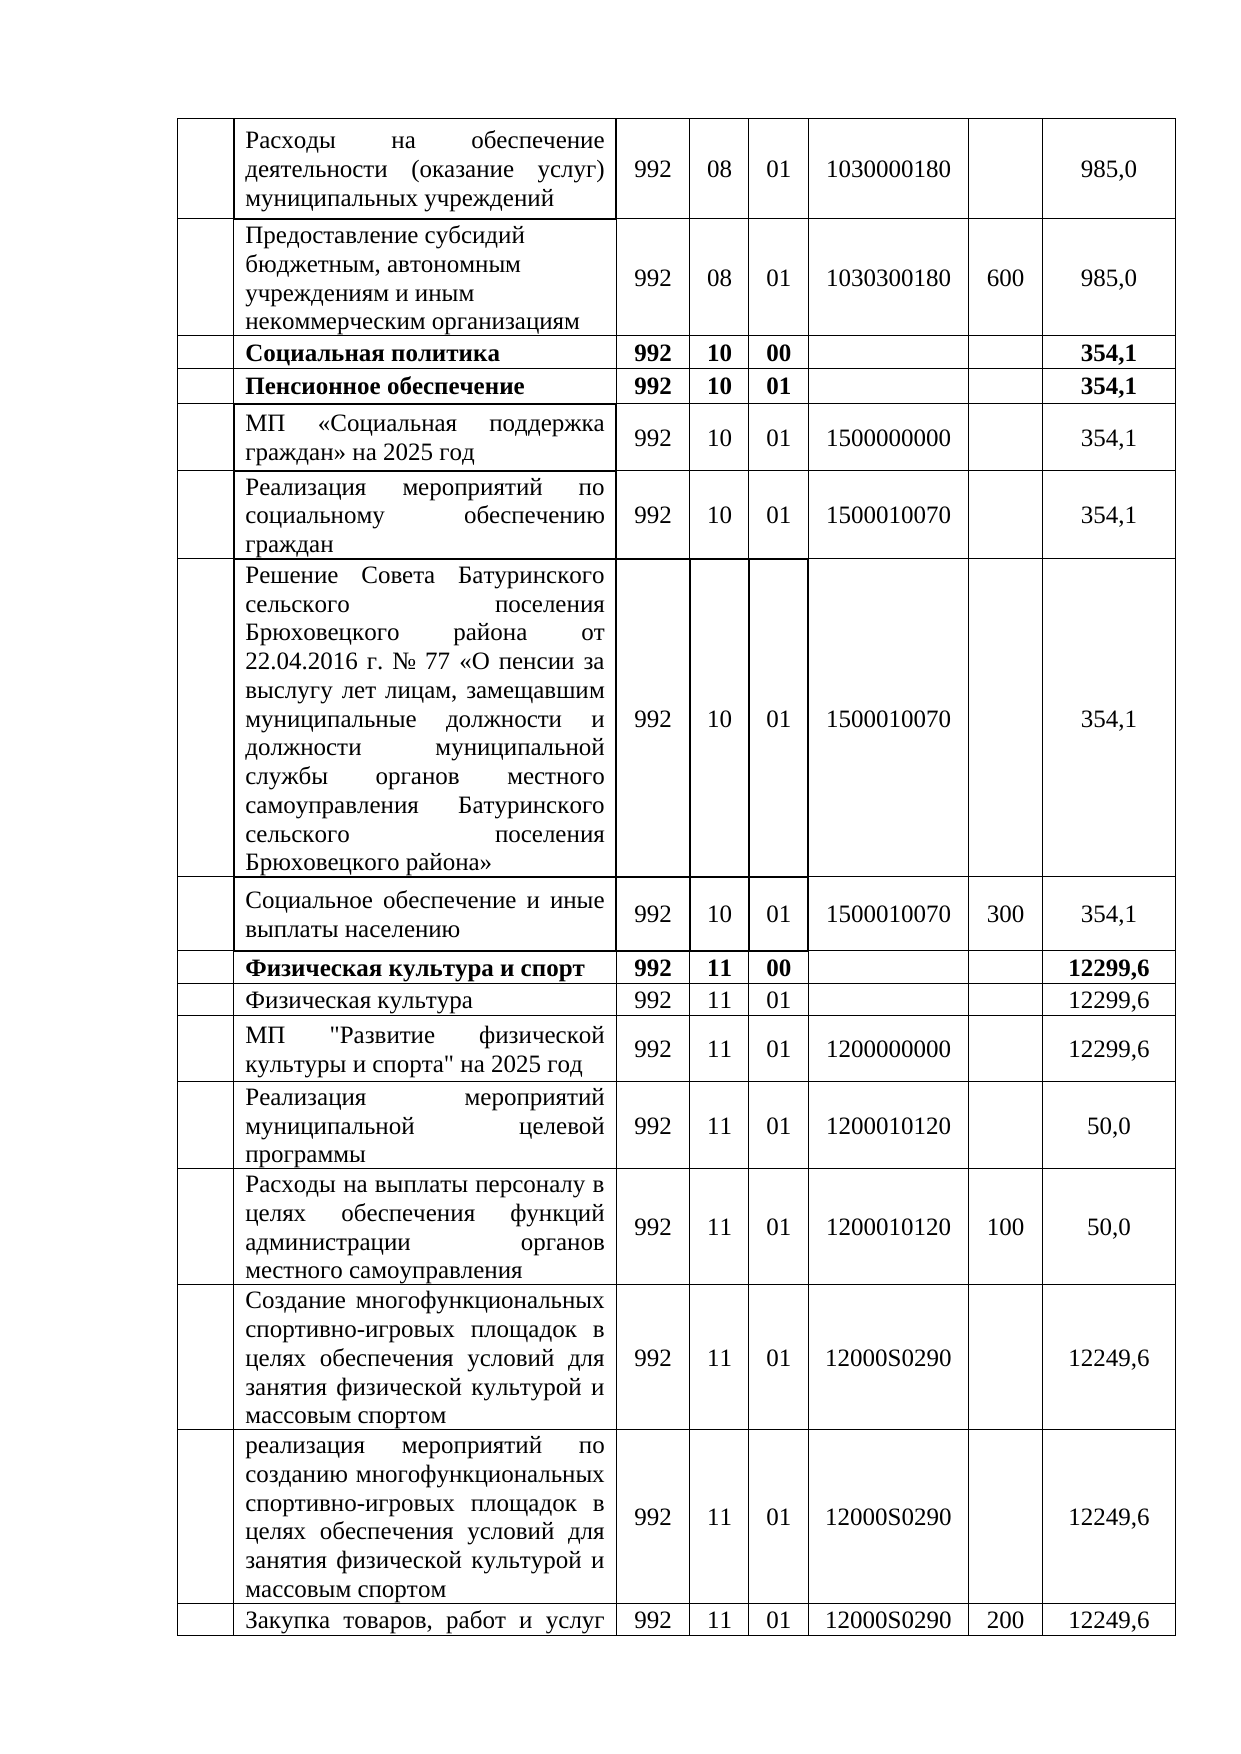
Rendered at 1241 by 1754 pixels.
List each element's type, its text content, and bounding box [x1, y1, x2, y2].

table_cell Решение Совета Батуринского сельского поселения Брюховецкого района от 22.04.2016 г. № 77 «О пенсии за выслугу лет лицам, замещавшим муниципальные должности и должности муниципальной службы органов местного самоуправления Батуринского сельского поселения Брюховецкого района» [235, 560, 615, 876]
table_cell [809, 369, 968, 402]
table_cell 10 [690, 471, 748, 558]
table_cell [178, 559, 233, 876]
table_cell 300 [969, 877, 1042, 950]
table_cell 08 [690, 219, 748, 335]
table_cell [178, 404, 233, 469]
table_cell [809, 984, 968, 1015]
table_cell Расходы на выплаты персоналу в целях обеспечения функций администрации органов местного самоуправления [234, 1169, 616, 1284]
table_cell 1030000180 [809, 119, 968, 218]
table_cell 354,1 [1043, 471, 1175, 558]
table_cell [178, 119, 233, 218]
table_cell 00 [749, 952, 808, 982]
table_cell 992 [617, 1169, 689, 1284]
table_cell 12299,6 [1043, 984, 1175, 1015]
table_cell 08 [690, 119, 748, 218]
table_cell 1500000000 [809, 404, 968, 469]
table_cell 11 [690, 1604, 748, 1635]
table_cell 354,1 [1043, 559, 1175, 876]
table_cell 01 [749, 404, 808, 469]
table_cell 1500010070 [809, 471, 968, 558]
table_cell 992 [617, 219, 689, 335]
table_cell [969, 1285, 1042, 1429]
table_cell 992 [617, 878, 689, 950]
table_cell 992 [617, 1082, 689, 1168]
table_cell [234, 220, 616, 335]
table_cell 1200000000 [809, 1016, 968, 1081]
table_cell [178, 1430, 233, 1603]
table_cell 992 [617, 119, 689, 218]
table_cell [178, 1016, 233, 1081]
table_cell 11 [690, 984, 748, 1015]
table_cell 992 [617, 336, 689, 368]
table_cell 00 [749, 336, 808, 368]
table_cell 992 [617, 1285, 689, 1429]
table_cell Социальное обеспечение и иные выплаты населению [235, 878, 615, 950]
table_cell МП «Социальная поддержка граждан» на 2025 год [235, 405, 615, 469]
table_cell 12299,6 [1043, 1016, 1175, 1081]
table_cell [234, 1604, 616, 1635]
table_cell Расходы на обеспечение деятельности (оказание услуг) муниципальных учреждений [235, 119, 615, 218]
table_cell Создание многофункциональных спортивно-игровых площадок в целях обеспечения условий для занятия физической культурой и массовым спортом [234, 1285, 616, 1429]
table_cell МП "Развитие физической культуры и спорта" на 2025 год [234, 1016, 616, 1081]
table_cell реализация мероприятий по созданию многофункциональных спортивно-игровых площадок в целях обеспечения условий для занятия физической культурой и массовым спортом [234, 1430, 616, 1603]
table_cell [178, 471, 233, 558]
table_cell [178, 336, 233, 368]
table_cell Социальная политика [234, 336, 616, 368]
table_cell 1200010120 [809, 1082, 968, 1168]
table_cell [178, 1604, 233, 1635]
table_cell Пенсионное обеспечение [234, 369, 616, 402]
table_cell 200 [969, 1604, 1042, 1635]
table_cell 12000S0290 [809, 1285, 968, 1429]
table_cell 01 [749, 1016, 808, 1081]
table_cell 11 [690, 1016, 748, 1081]
table_cell 992 [617, 1016, 689, 1081]
table_cell 10 [690, 404, 748, 469]
table_cell [969, 119, 1042, 218]
table_cell 01 [749, 369, 808, 402]
table_cell [178, 1169, 233, 1284]
table_cell [969, 1016, 1042, 1081]
table_cell Реализация мероприятий муниципальной целевой программы [234, 1082, 616, 1168]
table_cell 50,0 [1043, 1082, 1175, 1168]
table_cell 11 [690, 1169, 748, 1284]
table_cell 12299,6 [1043, 951, 1175, 982]
table_cell 10 [690, 369, 748, 402]
table_cell [969, 951, 1042, 982]
table_cell 01 [749, 984, 808, 1015]
table_cell 10 [691, 560, 748, 876]
table_cell 100 [969, 1169, 1042, 1284]
table_cell [969, 559, 1042, 876]
table_cell 01 [749, 471, 808, 558]
table_cell [969, 984, 1042, 1015]
table_cell 1500010070 [809, 877, 968, 950]
table_cell [178, 1082, 233, 1168]
table_cell 01 [749, 219, 808, 335]
table_cell 1200010120 [809, 1169, 968, 1284]
table_cell 11 [690, 1082, 748, 1168]
table_cell 12000S0290 [809, 1430, 968, 1603]
table_cell [178, 219, 233, 335]
table_cell 354,1 [1043, 336, 1175, 368]
table_cell 12000S0290 [809, 1604, 968, 1635]
table_cell 992 [617, 369, 689, 402]
table_cell 985,0 [1043, 219, 1175, 335]
table_cell 992 [617, 1604, 689, 1635]
table_cell [178, 877, 233, 950]
table_cell [969, 1082, 1042, 1168]
table_cell 01 [749, 1082, 808, 1168]
table_cell 354,1 [1043, 404, 1175, 469]
table_cell 10 [691, 878, 748, 950]
table_cell 1500010070 [809, 559, 968, 876]
table_cell 354,1 [1043, 369, 1175, 402]
table_cell Физическая культура [234, 984, 616, 1015]
table_cell 01 [750, 878, 807, 950]
table_cell 600 [969, 219, 1042, 335]
table_cell 01 [749, 1604, 808, 1635]
table_cell [969, 1430, 1042, 1603]
table_cell 992 [617, 471, 689, 558]
table_cell 12249,6 [1043, 1430, 1175, 1603]
table_cell 992 [617, 1430, 689, 1603]
table_cell 50,0 [1043, 1169, 1175, 1284]
table_cell Реализация мероприятий по социальному обеспечению граждан [235, 472, 615, 558]
table_cell 01 [750, 560, 807, 876]
table_cell [178, 1285, 233, 1429]
table_cell 01 [749, 1285, 808, 1429]
table_cell 992 [617, 984, 689, 1015]
table_cell [178, 369, 233, 402]
table_cell Физическая культура и спорт [234, 952, 616, 982]
table_cell [969, 336, 1042, 368]
table_cell 354,1 [1043, 877, 1175, 950]
table_cell 10 [690, 336, 748, 368]
table_cell [178, 984, 233, 1015]
table_cell 11 [690, 1285, 748, 1429]
table_cell 992 [617, 560, 689, 876]
table_cell 01 [749, 1169, 808, 1284]
table_cell 11 [690, 1430, 748, 1603]
table_cell 01 [749, 1430, 808, 1603]
table_cell 1030300180 [809, 219, 968, 335]
table_cell 01 [749, 119, 808, 218]
table_cell [809, 951, 968, 982]
table_cell [969, 471, 1042, 558]
table_cell [809, 336, 968, 368]
table_cell 985,0 [1043, 119, 1175, 218]
table_cell 992 [617, 952, 689, 982]
table_cell [969, 369, 1042, 402]
table_cell 11 [690, 952, 748, 982]
table_cell 992 [617, 404, 689, 469]
table_cell 12249,6 [1043, 1604, 1175, 1635]
table_cell 12249,6 [1043, 1285, 1175, 1429]
table_cell [178, 951, 233, 982]
table_cell [969, 404, 1042, 469]
